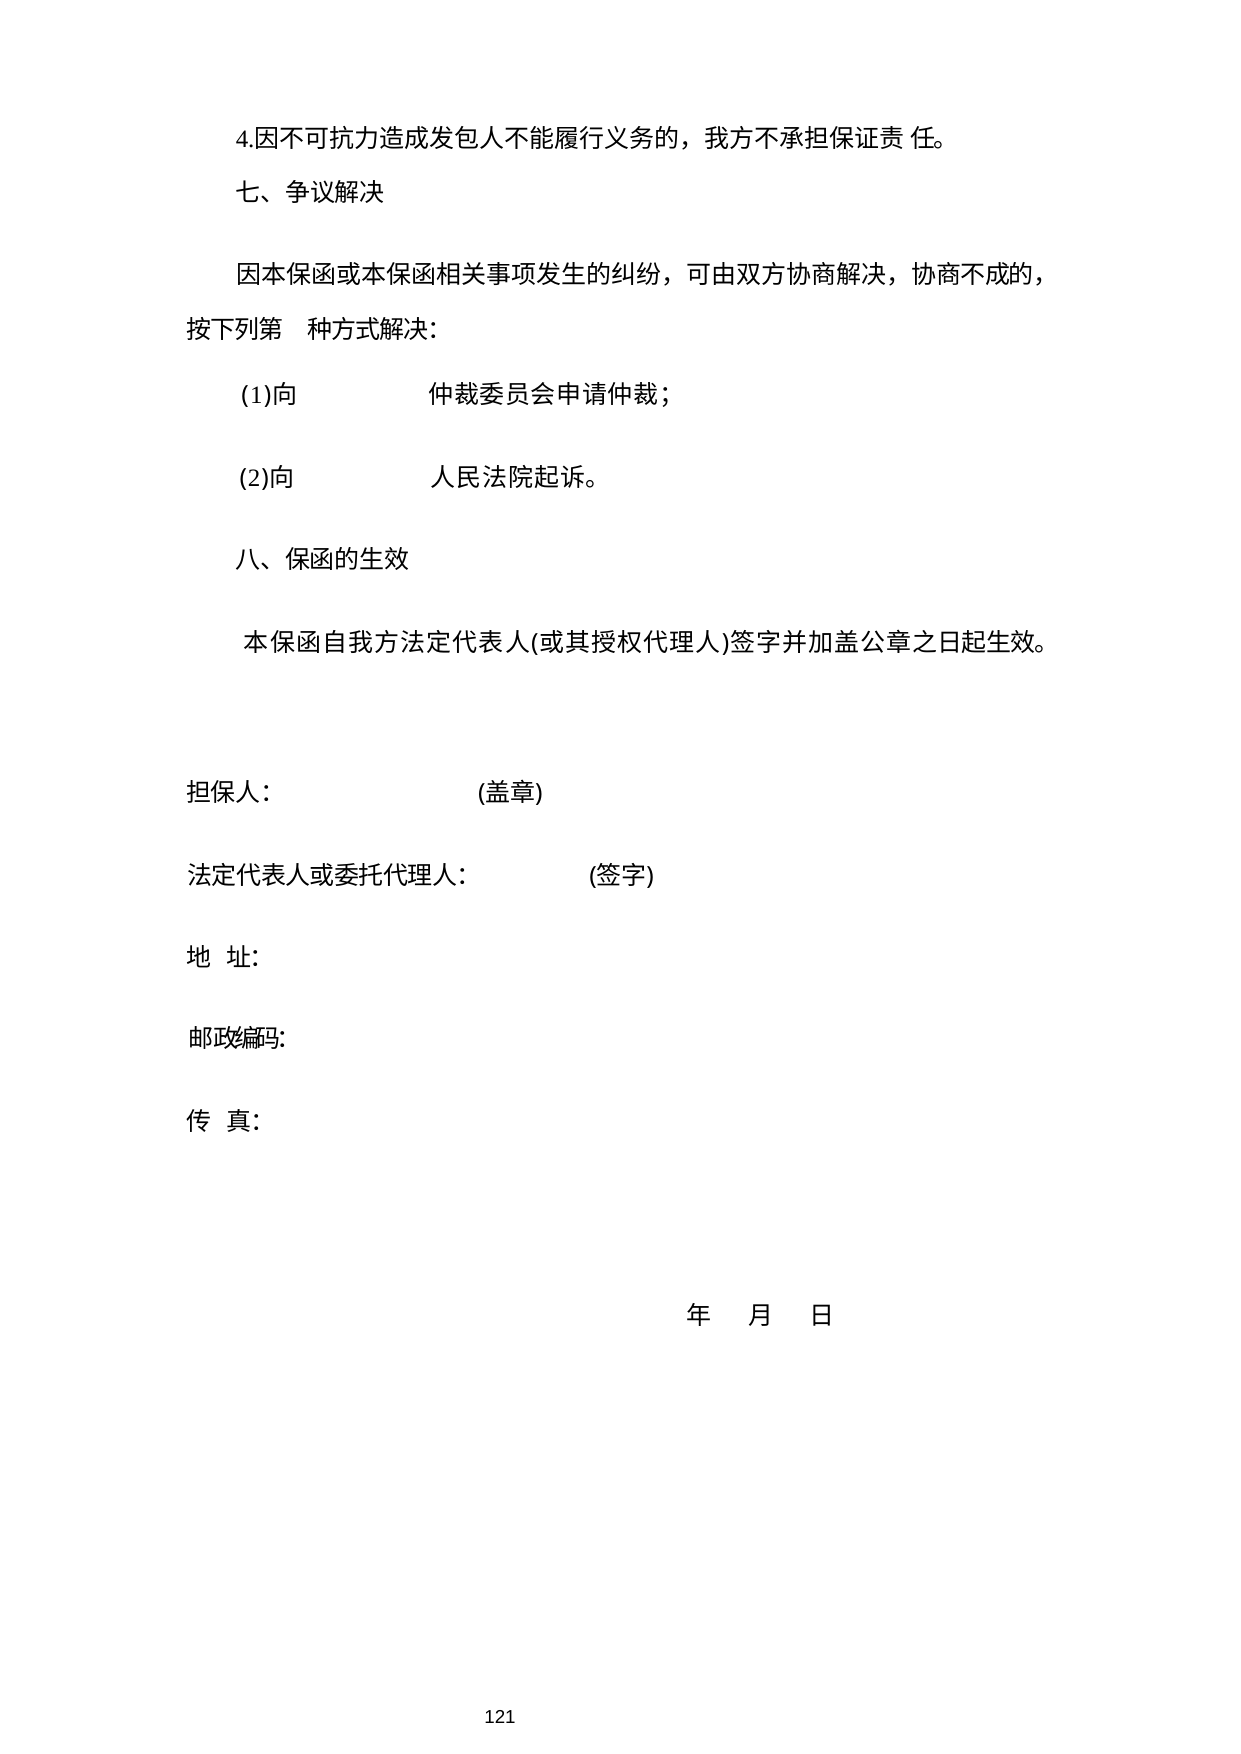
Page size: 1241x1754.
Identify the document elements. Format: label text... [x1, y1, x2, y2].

text 法定代表人或委托代理人： (签字) [187, 856, 1082, 892]
text 七、争议解决 [186, 173, 1082, 209]
text 八、保函的生效 [186, 539, 1082, 576]
text 年 月 日 [449, 1295, 1082, 1331]
text 担保人： (盖章) [186, 773, 1082, 809]
text 传 真： [186, 1101, 1082, 1138]
text 本保函自我方法定代表人(或其授权代理人)签字并加盖公章之日起生效。 [186, 622, 1066, 658]
text (1)向 仲裁委员会申请仲裁； [186, 374, 1082, 411]
text 地 址： [186, 938, 1082, 974]
text 邮政编码： [188, 1019, 1082, 1055]
text 4.因不可抗力造成发包人不能履行义务的，我方不承担保证责 任。 [186, 118, 1073, 154]
text (2)向 人民法院起诉。 [186, 457, 1082, 493]
text 因本保函或本保函相关事项发生的纠纷，可由双方协商解决，协商不成的，按下列第 种方式解决： [186, 255, 1071, 346]
